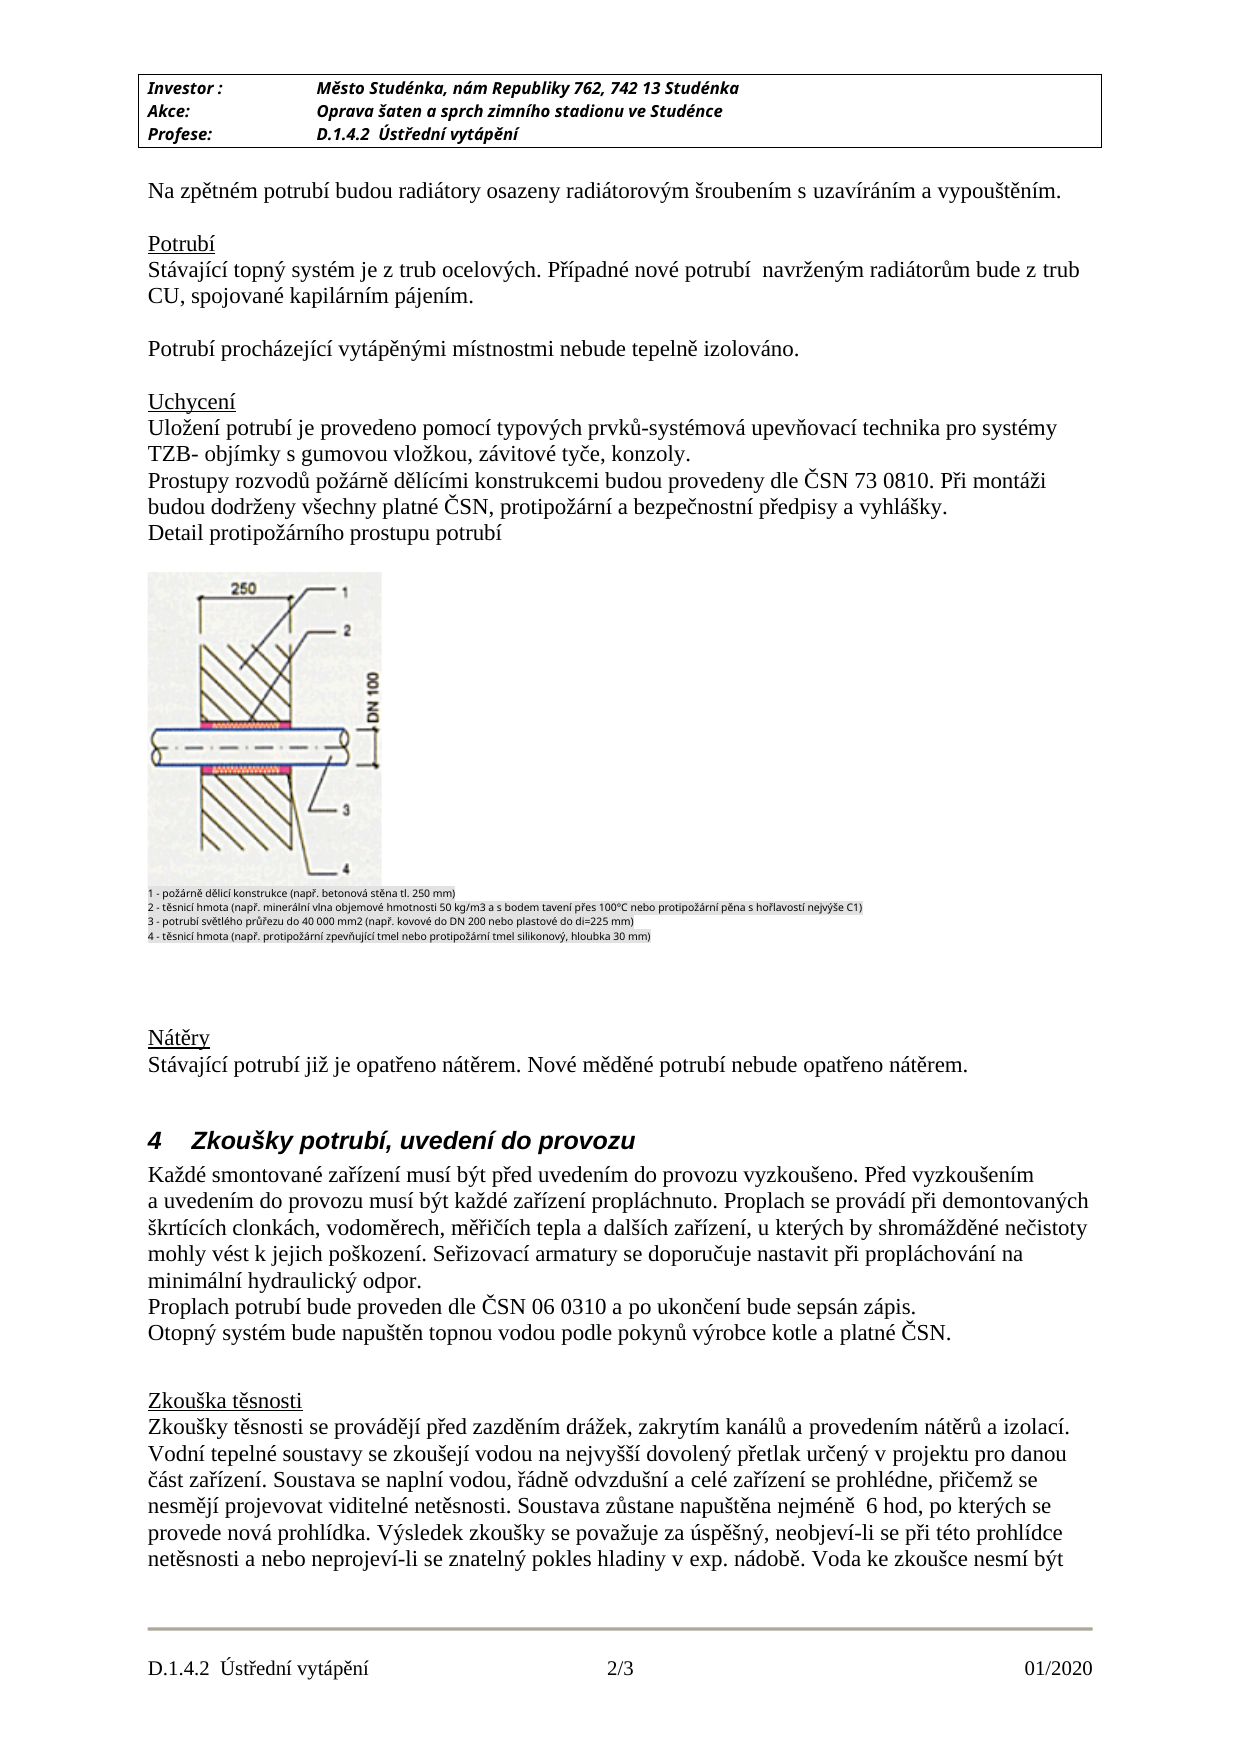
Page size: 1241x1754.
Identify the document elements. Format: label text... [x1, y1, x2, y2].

text Uchycení [148, 388, 1093, 414]
text Otopný systém bude napuštěn topnou vodou podle pokynů výrobce kotle a platné ČSN. [148, 1319, 1093, 1346]
text Proplach potrubí bude proveden dle ČSN 06 0310 a po ukončení bude sepsán zápis. [148, 1293, 1093, 1319]
text Nátěry [148, 1024, 1093, 1051]
text Na zpětném potrubí budou radiátory osazeny radiátorovým šroubením s uzavíráním a vypouštěním. [148, 177, 1093, 203]
text Stávající topný systém je z trub ocelových. Případné nové potrubí navrženým radiátorům bude z trub CU, spojované kapilárním pájením. [148, 256, 1093, 309]
text Potrubí [148, 229, 1093, 256]
subtitle Zkoušky potrubí, uvedení do provozu [148, 1126, 1093, 1155]
text Zkouška těsnosti [148, 1387, 1093, 1413]
text Uložení potrubí je provedeno pomocí typových prvků-systémová upevňovací technika pro systémy TZB- objímky s gumovou vložkou, závitové tyče, konzoly. [148, 414, 1093, 467]
picture [147, 572, 382, 887]
text Každé smontované zařízení musí být před uvedením do provozu vyzkoušeno. Před vyzkoušením a uvedením do provozu musí být každé zařízení propláchnuto. Proplach se provádí při demontovaných škrtících clonkách, vodoměrech, měřičích tepla a dalších zařízení, u kterých by shromážděné nečistoty mohly vést k jejich poškození. Seřizovací armatury se doporučuje nastavit při propláchování na minimální hydraulický odpor. [148, 1161, 1093, 1293]
text Potrubí procházející vytápěnými místnostmi nebude tepelně izolováno. [148, 335, 1093, 361]
text Detail protipožárního prostupu potrubí [148, 519, 1093, 546]
text Stávající potrubí již je opatřeno nátěrem. Nové měděné potrubí nebude opatřeno nátěrem. [148, 1051, 1093, 1077]
text 1 - požárně dělicí konstrukce (např. betonová stěna tl. 250 mm) 2 - těsnicí hmota (např. minerální vlna objemové hmotnosti 50 kg/m3 a s bodem tavení přes 100°C nebo protipožární pěna s hořlavostí nejvýše C1) 3 - potrubí světlého průřezu do 40 000 mm2 (např. kovové do DN 200 nebo plastové do di=225 mm) 4 - těsnicí hmota (např. protipožární zpevňující tmel nebo protipožární tmel silikonový, hloubka 30 mm) [148, 886, 1093, 972]
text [148, 1413, 1093, 1571]
text Prostupy rozvodů požárně dělícími konstrukcemi budou provedeny dle ČSN 73 0810. Při montáži budou dodrženy všechny platné ČSN, protipožární a bezpečnostní předpisy a vyhlášky. [148, 467, 1093, 519]
